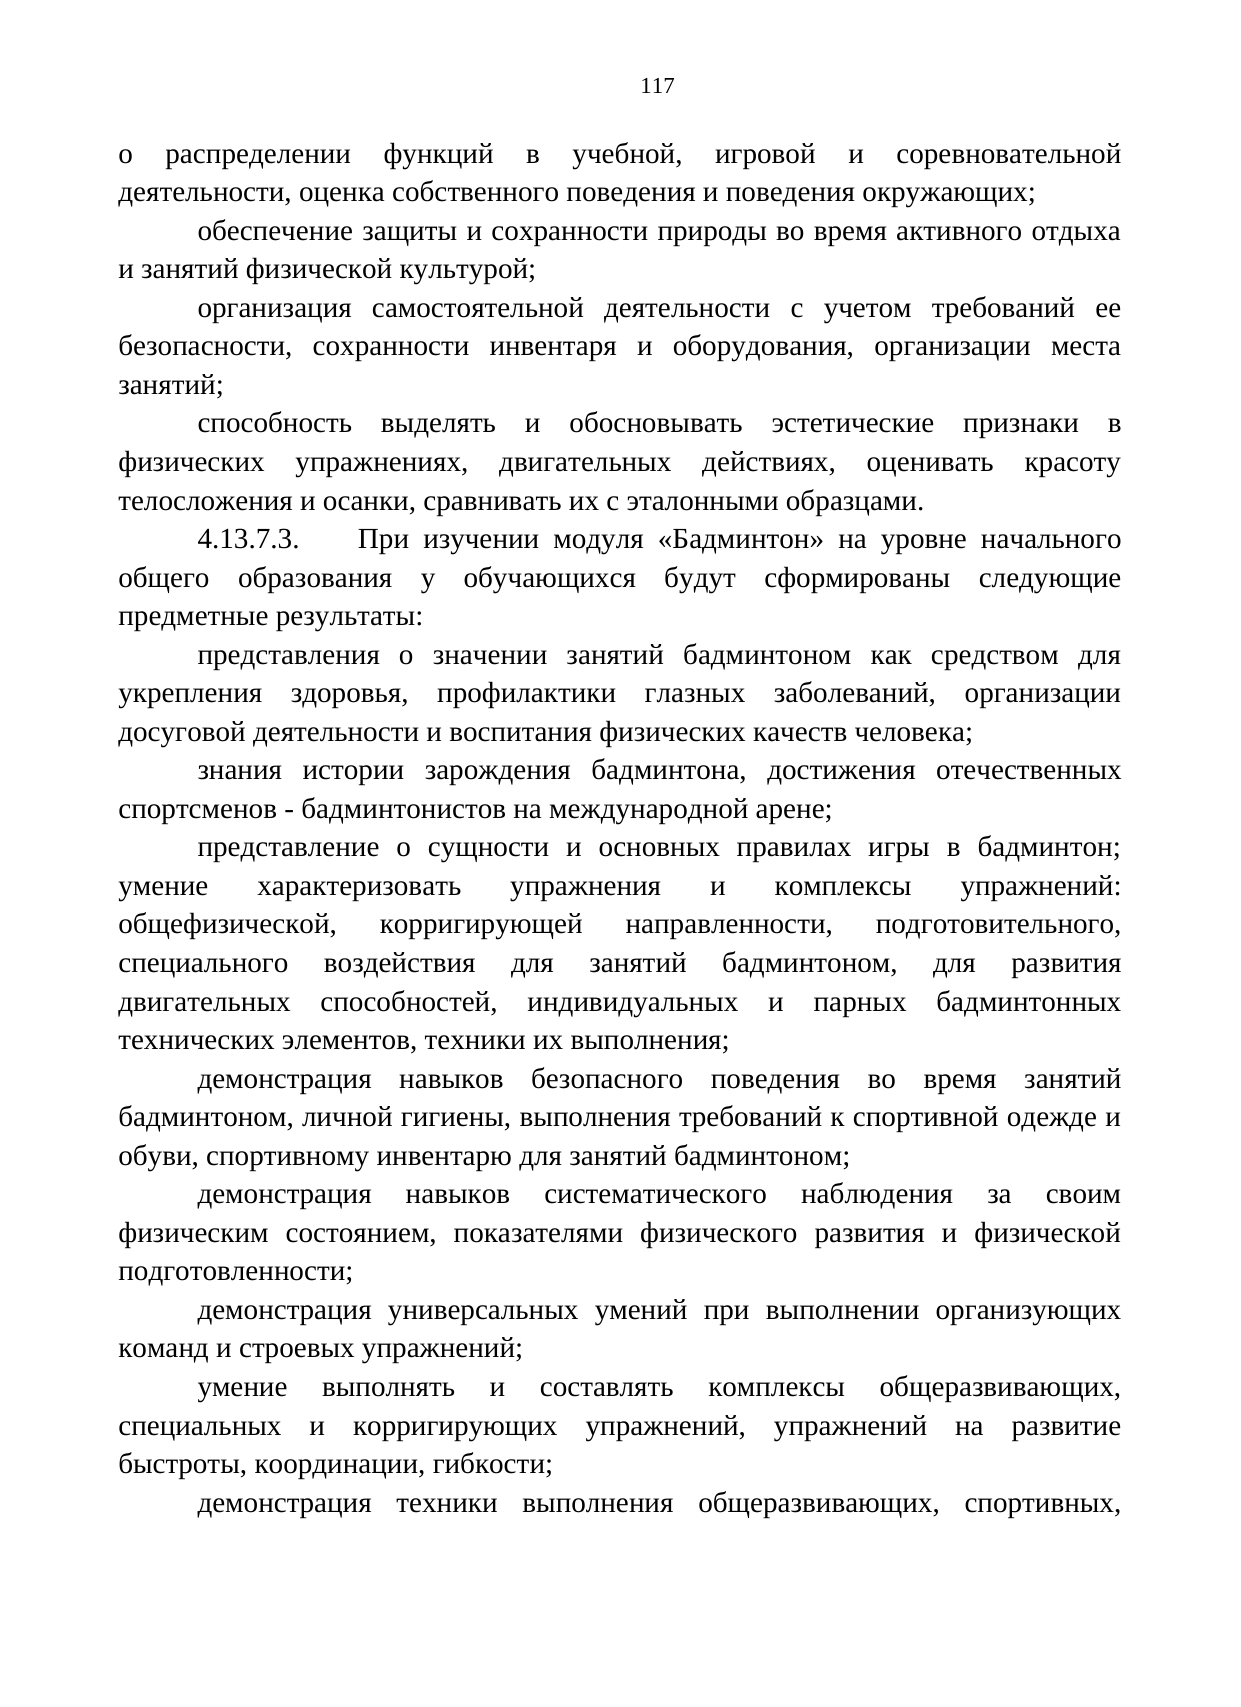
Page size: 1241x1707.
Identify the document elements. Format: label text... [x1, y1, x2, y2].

text представления о значении занятий бадминтоном как средством для укрепления здоровья, профилактики глазных заболеваний, организации досуговой деятельности и воспитания физических качеств человека; [118, 637, 1122, 747]
text представление о сущности и основных правилах игры в бадминтон; умение характеризовать упражнения и комплексы упражнений: общефизической, корригирующей направленности, подготовительного, специального воздействия для занятий бадминтоном, для развития двигательных способностей, индивидуальных и парных бадминтонных технических элементов, техники их выполнения; [118, 829, 1122, 1056]
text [118, 1485, 1122, 1518]
text обеспечение защиты и сохранности природы во время активного отдыха и занятий физической культурой; [118, 213, 1122, 285]
text демонстрация универсальных умений при выполнении организующих команд и строевых упражнений; [118, 1292, 1122, 1364]
text знания истории зарождения бадминтона, достижения отечественных спортсменов - бадминтонистов на международной арене; [118, 752, 1122, 824]
text организация самостоятельной деятельности с учетом требований ее безопасности, сохранности инвентаря и оборудования, организации места занятий; [118, 290, 1122, 401]
text демонстрация навыков безопасного поведения во время занятий бадминтоном, личной гигиены, выполнения требований к спортивной одежде и обуви, спортивному инвентарю для занятий бадминтоном; [118, 1061, 1122, 1171]
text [118, 136, 1122, 208]
list При изучении модуля «Бадминтон» на уровне начального общего образования у обучающихся будут сформированы следующие предметные результаты: [118, 521, 1122, 632]
text демонстрация навыков систематического наблюдения за своим физическим состоянием, показателями физического развития и физической подготовленности; [118, 1176, 1122, 1287]
text способность выделять и обосновывать эстетические признаки в физических упражнениях, двигательных действиях, оценивать красоту телосложения и осанки, сравнивать их с эталонными образцами. [118, 406, 1122, 516]
text умение выполнять и составлять комплексы общеразвивающих, специальных и корригирующих упражнений, упражнений на развитие быстроты, координации, гибкости; [118, 1369, 1122, 1480]
